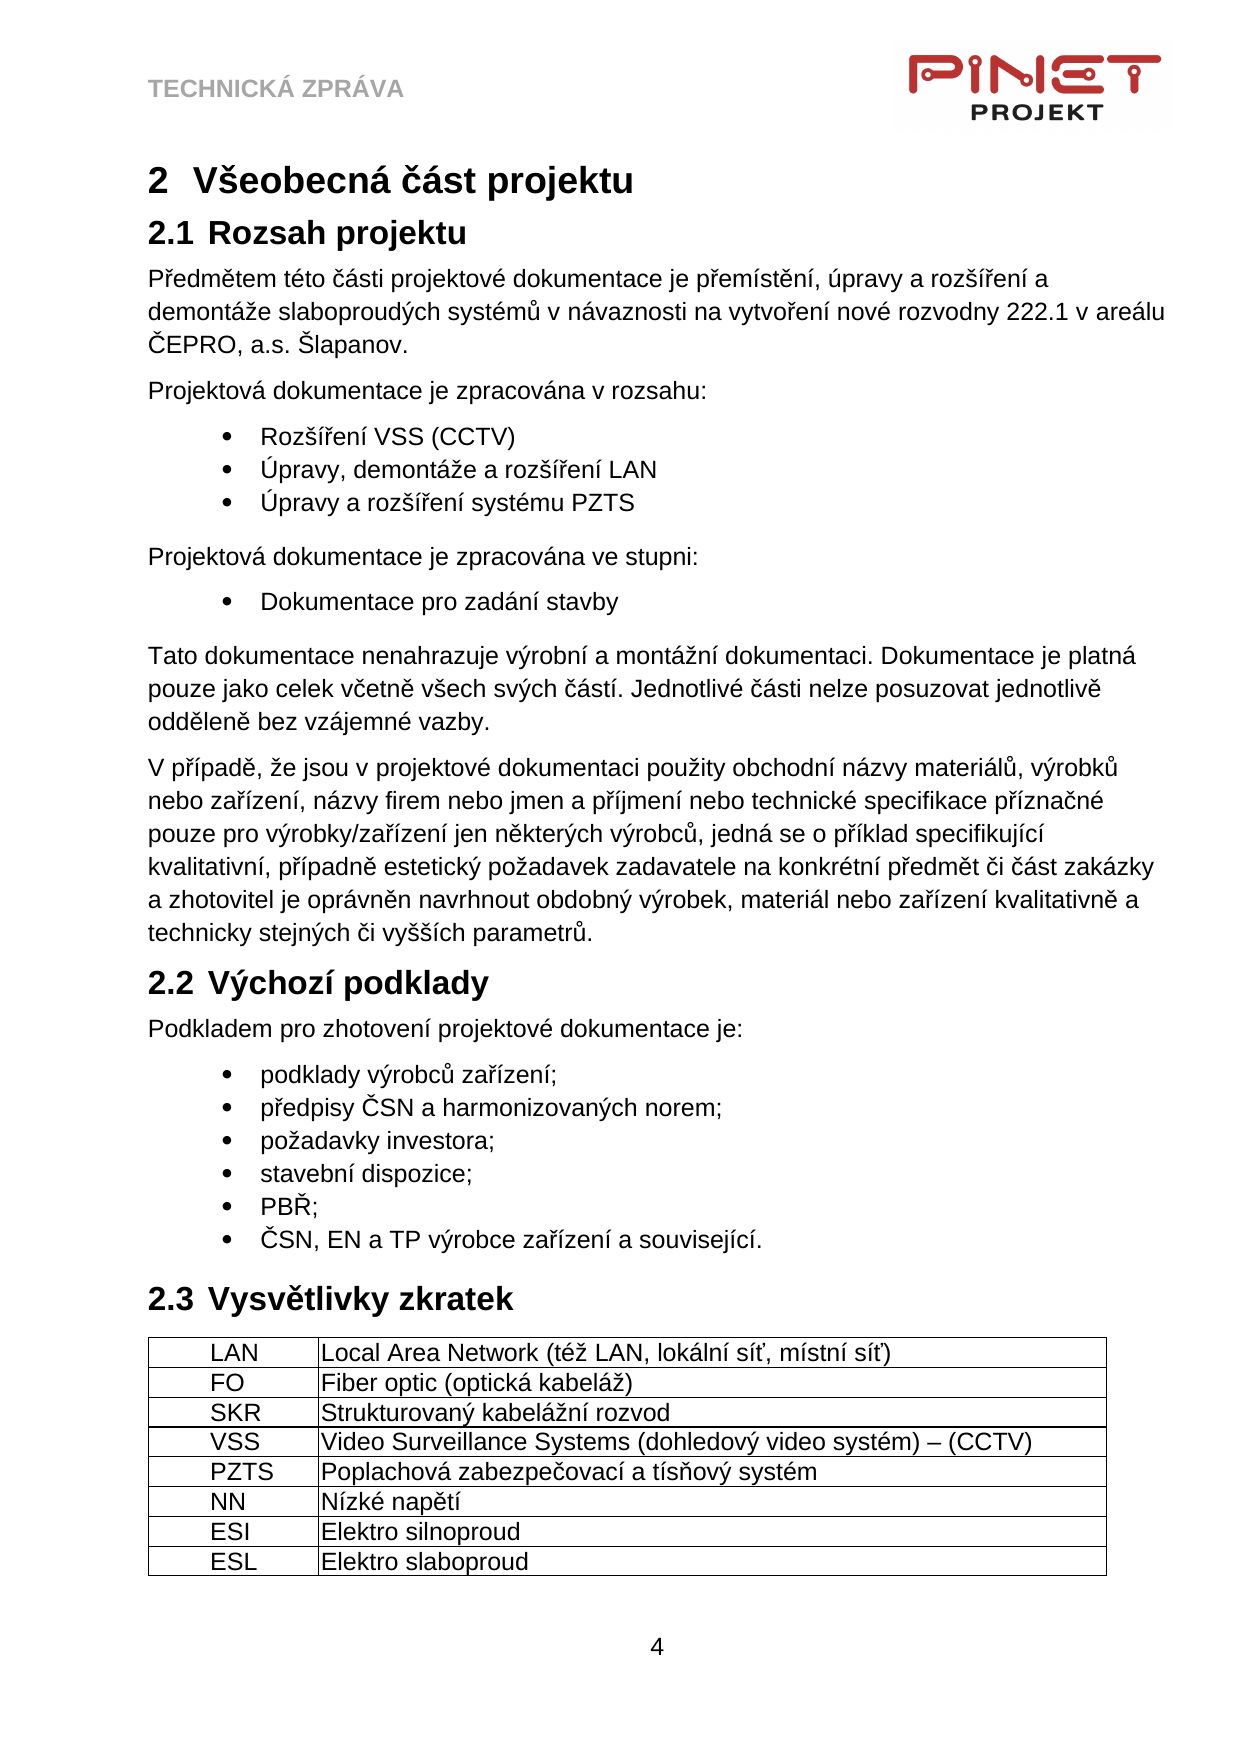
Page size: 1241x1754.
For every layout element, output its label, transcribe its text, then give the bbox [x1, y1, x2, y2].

text Tato dokumentace nenahrazuje výrobní a montážní dokumentaci. Dokumentace je platná pouze jako celek včetně všech svých částí. Jednotlivé části nelze posuzovat jednotlivě odděleně bez vzájemné vazby. [148, 641, 1167, 736]
table_cell Poplachová zabezpečovací a tísňový systém [319, 1457, 1106, 1486]
picture [893, 39, 1175, 134]
table_cell Elektro slaboproud [319, 1547, 1106, 1575]
table_cell Nízké napětí [319, 1487, 1106, 1516]
table_cell ESL [149, 1547, 318, 1575]
table_cell SKR [149, 1398, 318, 1426]
subtitle Vysvětlivky zkratek [148, 1279, 1167, 1318]
text Předmětem této části projektové dokumentace je přemístění, úpravy a rozšíření a demontáže slaboproudých systémů v návaznosti na vytvoření nové rozvodny 222.1 v areálu ČEPRO, a.s. Šlapanov. [148, 264, 1167, 359]
list Rozšíření VSS (CCTV) [223, 421, 1167, 450]
list Úpravy, demontáže a rozšíření LAN [223, 454, 1167, 483]
list předpisy ČSN a harmonizovaných norem; [223, 1093, 1167, 1122]
table_header LAN [149, 1338, 318, 1367]
table_cell Fiber optic (optická kabeláž) [319, 1368, 1106, 1397]
list stavební dispozice; [223, 1159, 1167, 1188]
list PBŘ; [223, 1192, 1167, 1221]
subtitle Všeobecná část projektu [148, 158, 1167, 201]
table_cell VSS [149, 1428, 318, 1456]
table_header Local Area Network (též LAN, lokální síť, místní síť) [319, 1338, 1106, 1367]
text Projektová dokumentace je zpracována v rozsahu: [148, 376, 1167, 405]
table_cell NN [149, 1487, 318, 1516]
list požadavky investora; [223, 1126, 1167, 1155]
list podklady výrobců zařízení; [223, 1060, 1167, 1089]
table_cell PZTS [149, 1457, 318, 1486]
text V případě, že jsou v projektové dokumentaci použity obchodní názvy materiálů, výrobků nebo zařízení, názvy firem nebo jmen a příjmení nebo technické specifikace příznačné pouze pro výrobky/zařízení jen některých výrobců, jedná se o příklad specifikující kvalitativní, případně estetický požadavek zadavatele na konkrétní předmět či část zakázky a zhotovitel je oprávněn navrhnout obdobný výrobek, materiál nebo zařízení kvalitativně a technicky stejných či vyšších parametrů. [148, 753, 1167, 947]
text Podkladem pro zhotovení projektové dokumentace je: [148, 1014, 1167, 1043]
text Projektová dokumentace je zpracována ve stupni: [148, 542, 1167, 570]
list ČSN, EN a TP výrobce zařízení a související. [223, 1225, 1167, 1254]
list Dokumentace pro zadání stavby [223, 587, 1167, 616]
subtitle Rozsah projektu [148, 213, 1167, 252]
table_cell Strukturovaný kabelážní rozvod [319, 1398, 1106, 1426]
table_cell Video Surveillance Systems (dohledový video systém) – (CCTV) [319, 1428, 1106, 1456]
table_cell Elektro silnoproud [319, 1517, 1106, 1546]
table_cell FO [149, 1368, 318, 1397]
subtitle Výchozí podklady [148, 963, 1167, 1002]
table_cell ESI [149, 1517, 318, 1546]
list Úpravy a rozšíření systému PZTS [223, 488, 1167, 517]
